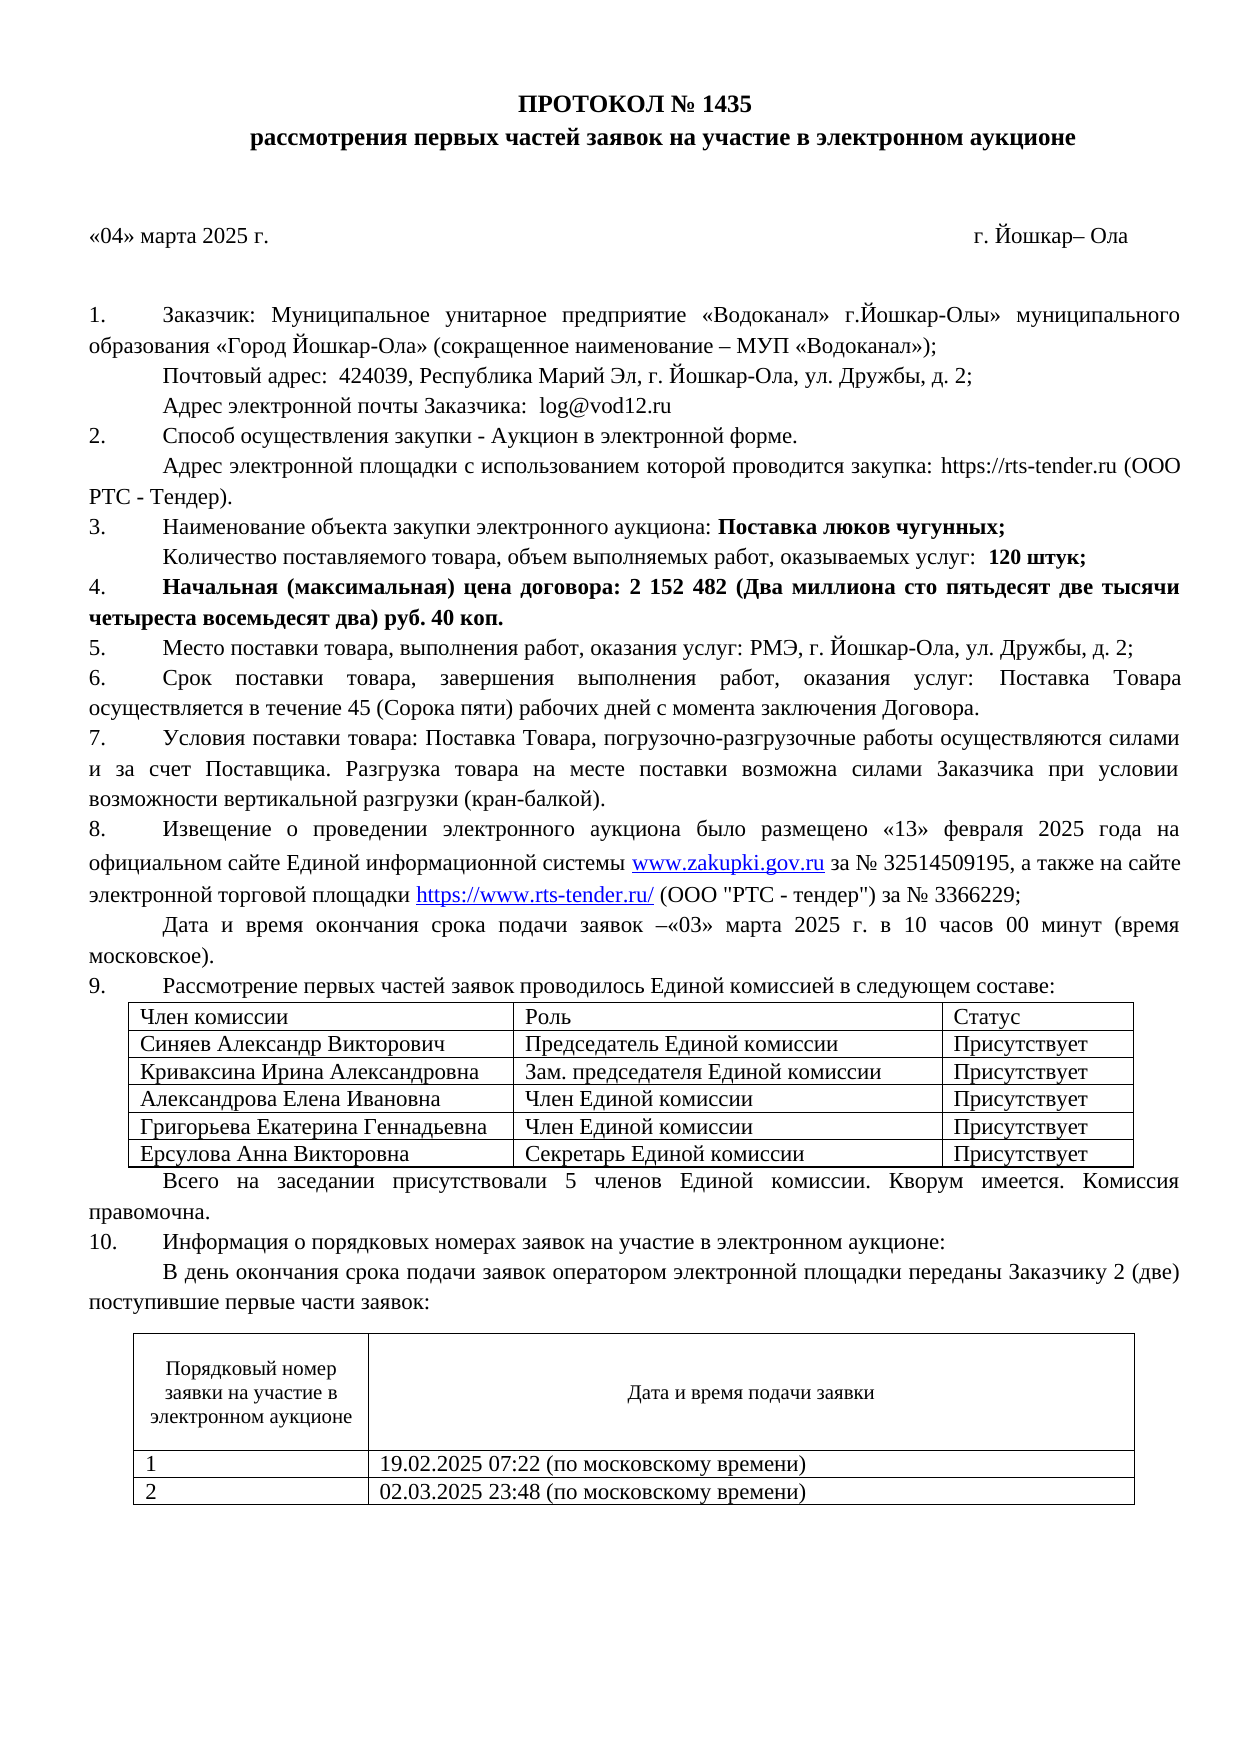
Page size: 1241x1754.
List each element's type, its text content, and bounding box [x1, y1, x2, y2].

list Срок поставки товара, завершения выполнения работ, оказания услуг: Поставка Товара осуществляется в течение 45 (Сорока пяти) рабочих дней с момента заключения Договора. [89, 664, 1181, 721]
table_cell Присутствует [943, 1058, 1133, 1084]
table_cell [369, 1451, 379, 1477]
list Условия поставки товара: Поставка Товара, погрузочно-разгрузочные работы осуществляются силами и за счет Поставщика. Разгрузка товара на месте поставки возможна силами Заказчика при условии возможности вертикальной разгрузки (кран-балкой). [89, 724, 1181, 811]
text Адрес электронной почты Заказчика: log@vod12.ru [89, 392, 1181, 418]
table_cell 02.03.2025 23:48 (по московскому времени) [540, 1478, 1134, 1504]
text В день окончания срока подачи заявок оператором электронной площадки переданы Заказчику 2 (две) поступившие первые части заявок: [89, 1258, 1181, 1315]
text Почтовый адрес: 424039, Республика Марий Эл, г. Йошкар-Ола, ул. Дружбы, д. 2; [89, 362, 1181, 388]
table_cell Криваксина Ирина Александровна [129, 1058, 513, 1084]
table_cell Член Единой комиссии [514, 1113, 942, 1139]
list Рассмотрение первых частей заявок проводилось Единой комиссией в следующем составе: [89, 972, 1181, 998]
table_cell Григорьева Екатерина Геннадьевна [129, 1113, 513, 1139]
table_cell Синяев Александр Викторович [129, 1031, 513, 1057]
list Начальная (максимальная) цена договора: 2 152 482 (Два миллиона сто пятьдесят две тысячи четыреста восемьдесят два) руб. 40 коп. [89, 573, 1181, 630]
list Заказчик: Муниципальное унитарное предприятие «Водоканал» г.Йошкар-Олы» муниципального образования «Город Йошкар-Ола» (сокращенное наименование – МУП «Водоканал»); [89, 302, 1181, 358]
table_cell Секретарь Единой комиссии [514, 1140, 942, 1166]
table_header Роль [514, 1003, 942, 1029]
list Место поставки товара, выполнения работ, оказания услуг: РМЭ, г. Йошкар-Ола, ул. Дружбы, д. 2; [89, 634, 1181, 660]
table_cell Зам. председателя Единой комиссии [514, 1058, 942, 1084]
table_cell 2 [134, 1478, 368, 1504]
table_header Член комиссии [129, 1003, 513, 1029]
table_header Статус [943, 1003, 1133, 1029]
text «04» марта 2025 г. г. Йошкар– Ола [89, 222, 1181, 249]
text 10. Информация о порядковых номерах заявок на участие в электронном аукционе: [89, 1228, 1181, 1254]
table_cell Ерсулова Анна Викторовна [129, 1140, 513, 1166]
list Дата и время окончания срока подачи заявок –«03» марта 2025 г. в 10 часов 00 минут (время московское). [89, 911, 1181, 968]
text ПРОТОКОЛ № 1435 [89, 89, 1181, 117]
list Извещение о проведении электронного аукциона было размещено «13» февраля 2025 года на официальном сайте Единой информационной системы www.zakupki.gov.ru за № 32514509195, а также на сайте электронной торговой площадки https://www.rts-tender.ru/ (ООО "РТС - тендер") за № 3366229; [89, 815, 1181, 908]
text Количество поставляемого товара, объем выполняемых работ, оказываемых услуг: 120 штук; [89, 543, 1181, 569]
table_cell Присутствует [943, 1031, 1133, 1057]
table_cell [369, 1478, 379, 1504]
text Всего на заседании присутствовали 5 членов Единой комиссии. Кворум имеется. Комиссия правомочна. [89, 1167, 1181, 1224]
table_cell Присутствует [943, 1085, 1133, 1112]
list Наименование объекта закупки электронного аукциона: Поставка люков чугунных; [89, 513, 1181, 539]
table_cell Член Единой комиссии [514, 1085, 942, 1112]
table_cell Присутствует [943, 1140, 1133, 1166]
text Адрес электронной площадки с использованием которой проводится закупка: https://rts-tender.ru (ООО РТС - Тендер). [89, 453, 1181, 509]
table_header Порядковый номер заявки на участие в электронном аукционе [134, 1334, 368, 1449]
table_cell Александрова Елена Ивановна [129, 1085, 513, 1112]
table_cell 19.02.2025 07:22 (по московскому времени) [540, 1451, 1134, 1477]
list Способ осуществления закупки - Аукцион в электронной форме. [89, 422, 1181, 449]
table_cell Присутствует [943, 1113, 1133, 1139]
table_header Дата и время подачи заявки [369, 1334, 1134, 1449]
table_cell Председатель Единой комиссии [514, 1031, 942, 1057]
table_cell 1 [134, 1451, 368, 1477]
text рассмотрения первых частей заявок на участие в электронном аукционе [89, 122, 1181, 150]
